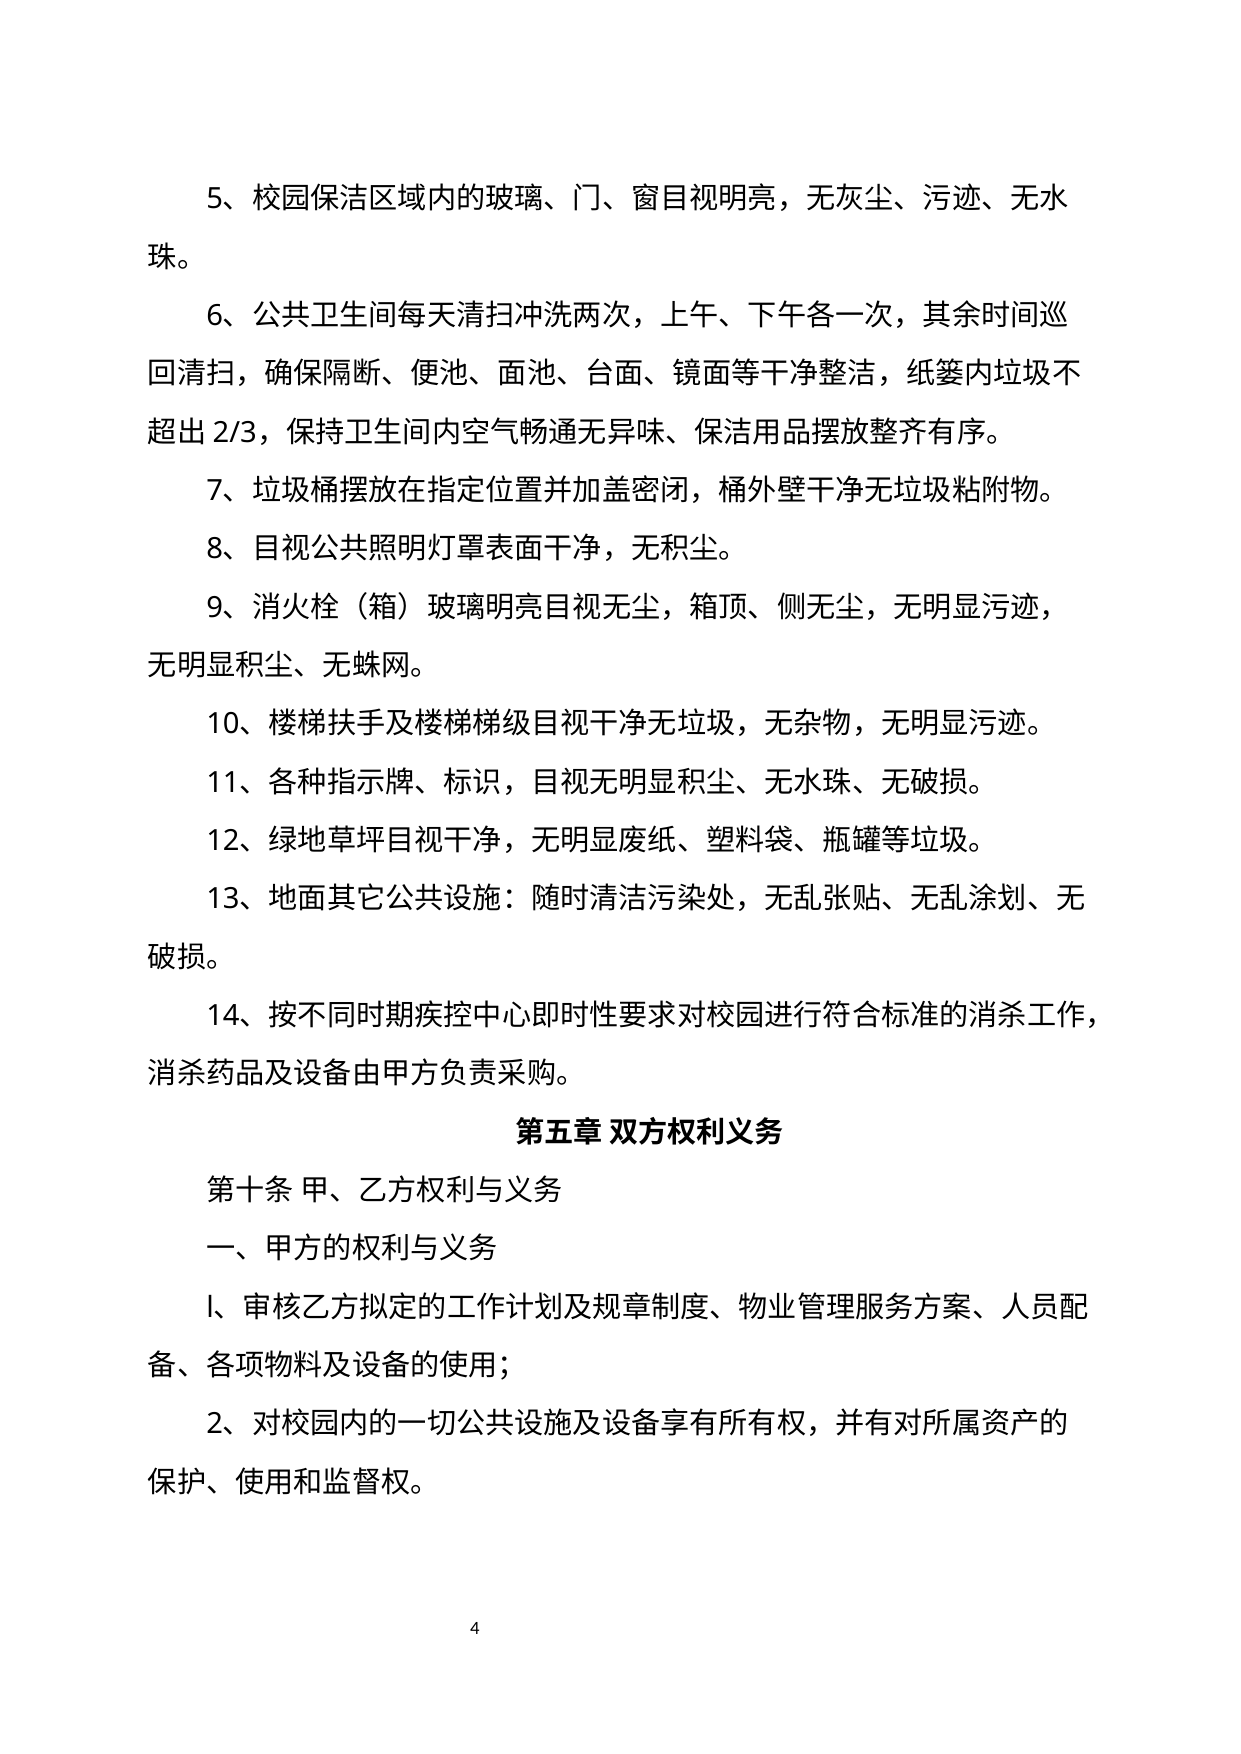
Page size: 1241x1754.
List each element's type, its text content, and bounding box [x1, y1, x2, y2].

text 11、各种指示牌、标识，目视无明显积尘、无水珠、无破损。 [148, 745, 1093, 804]
text 5、校园保洁区域内的玻璃、门、窗目视明亮，无灰尘、污迹、无水珠。 [148, 162, 1093, 279]
text 第十条 甲、乙方权利与义务 [148, 1154, 1093, 1212]
text 14、按不同时期疾控中心即时性要求对校园进行符合标准的消杀工作，消杀药品及设备由甲方负责采购。 [148, 979, 1093, 1095]
text 2、对校园内的一切公共设施及设备享有所有权，并有对所属资产的保护、使用和监督权。 [148, 1387, 1093, 1504]
text 7、垃圾桶摆放在指定位置并加盖密闭，桶外壁干净无垃圾粘附物。 [148, 454, 1093, 512]
text 第五章 双方权利义务 [148, 1095, 1093, 1154]
text l、审核乙方拟定的工作计划及规章制度、物业管理服务方案、人员配备、各项物料及设备的使用； [148, 1270, 1093, 1387]
text 12、绿地草坪目视干净，无明显废纸、塑料袋、瓶罐等垃圾。 [148, 804, 1093, 862]
text 8、目视公共照明灯罩表面干净，无积尘。 [148, 512, 1093, 570]
text 9、消火栓（箱）玻璃明亮目视无尘，箱顶、侧无尘，无明显污迹，无明显积尘、无蛛网。 [148, 570, 1093, 687]
text 6、公共卫生间每天清扫冲洗两次，上午、下午各一次，其余时间巡回清扫，确保隔断、便池、面池、台面、镜面等干净整洁，纸篓内垃圾不超出 2/3，保持卫生间内空气畅通无异味、保洁用品摆放整齐有序。 [148, 279, 1093, 454]
text 一、甲方的权利与义务 [148, 1212, 1093, 1270]
text 13、地面其它公共设施：随时清洁污染处，无乱张贴、无乱涂划、无破损。 [148, 862, 1093, 979]
text 10、楼梯扶手及楼梯梯级目视干净无垃圾，无杂物，无明显污迹。 [148, 687, 1093, 745]
